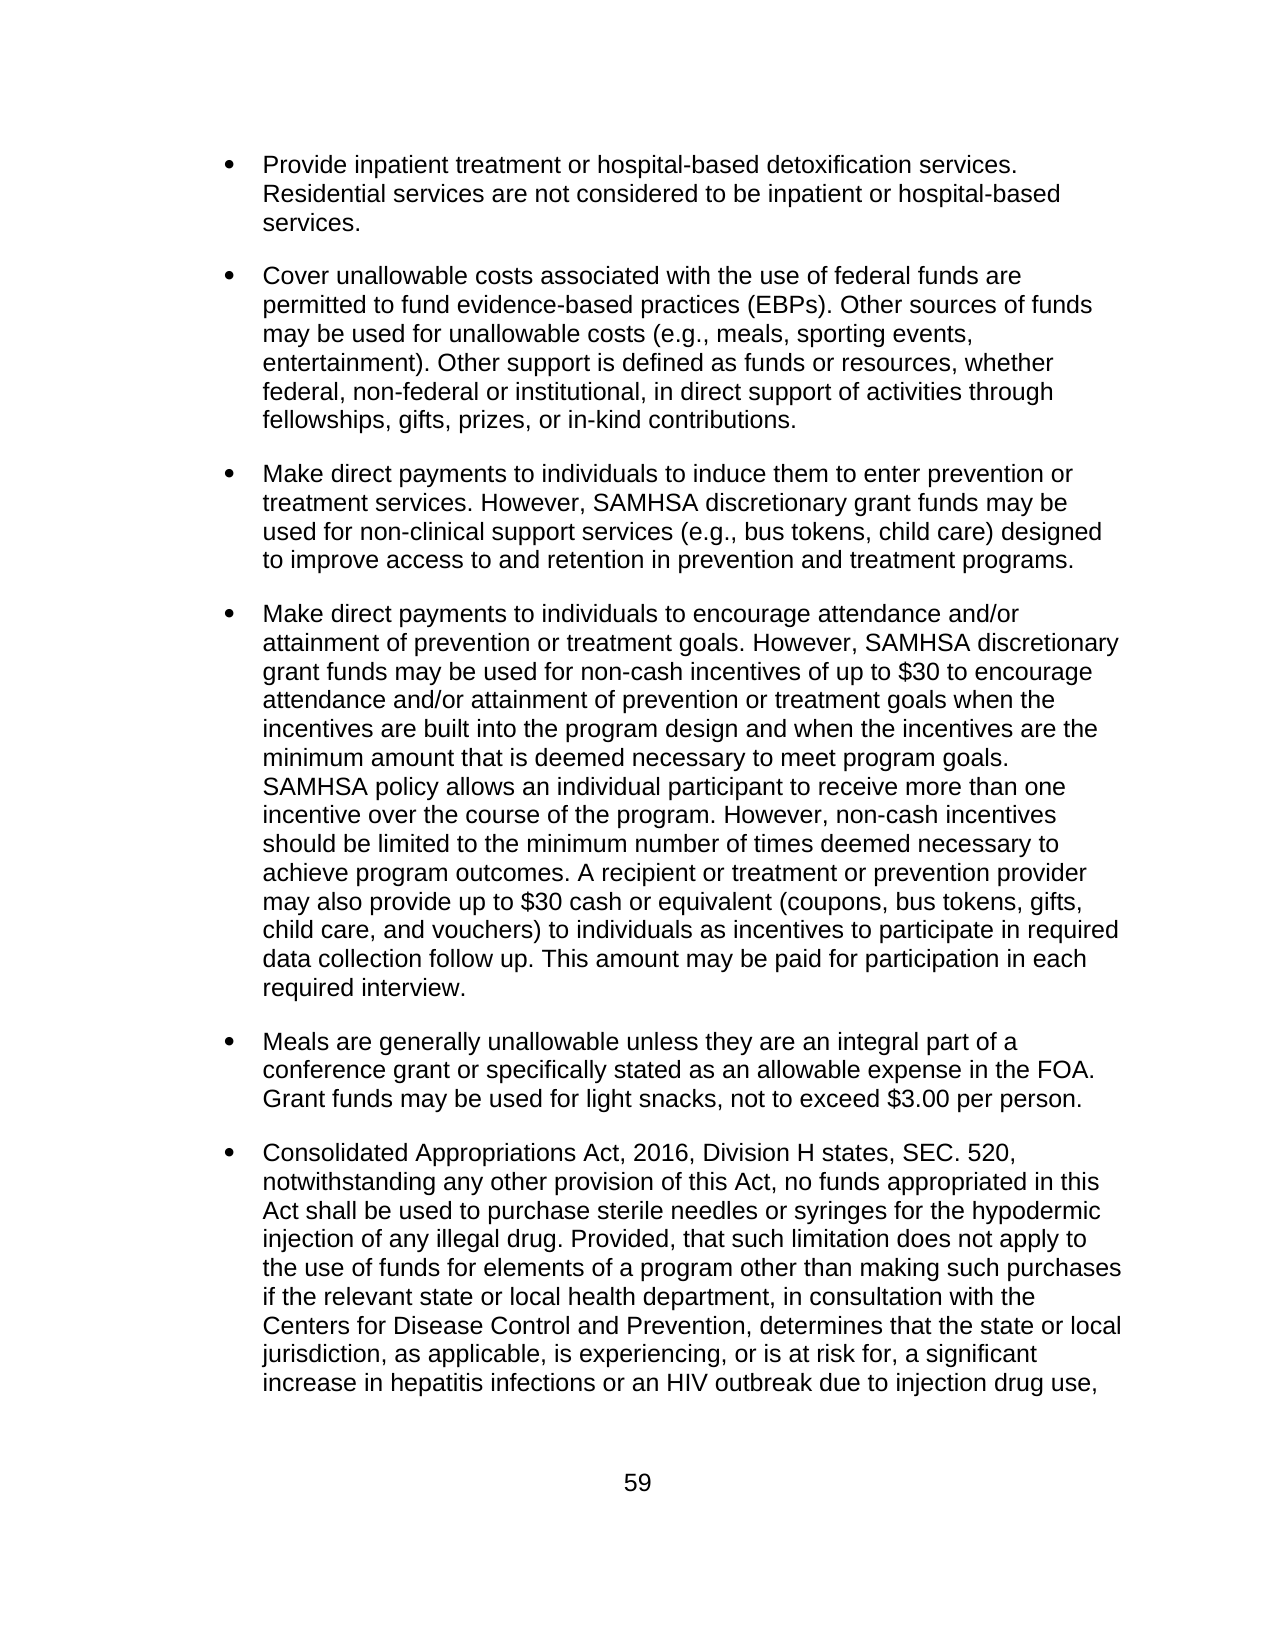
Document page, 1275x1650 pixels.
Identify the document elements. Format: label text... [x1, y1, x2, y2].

list Meals are generally unallowable unless they are an integral part of a conference grant or specifically stated as an allowable expense in the FOA. Grant funds may be used for light snacks, not to exceed $3.00 per person. [225, 1027, 1125, 1113]
list Cover unallowable costs associated with the use of federal funds are permitted to fund evidence-based practices (EBPs). Other sources of funds may be used for unallowable costs (e.g., meals, sporting events, entertainment). Other support is defined as funds or resources, whether federal, non-federal or institutional, in direct support of activities through fellowships, gifts, prizes, or in-kind contributions. [225, 261, 1125, 434]
list Make direct payments to individuals to encourage attendance and/or attainment of prevention or treatment goals. However, SAMHSA discretionary grant funds may be used for non-cash incentives of up to $30 to encourage attendance and/or attainment of prevention or treatment goals when the incentives are built into the program design and when the incentives are the minimum amount that is deemed necessary to meet program goals. SAMHSA policy allows an individual participant to receive more than one incentive over the course of the program. However, non-cash incentives should be limited to the minimum number of times deemed necessary to achieve program outcomes. A recipient or treatment or prevention provider may also provide up to $30 cash or equivalent (coupons, bus tokens, gifts, child care, and vouchers) to individuals as incentives to participate in required data collection follow up. This amount may be paid for participation in each required interview. [225, 599, 1125, 1002]
list Make direct payments to individuals to induce them to enter prevention or treatment services. However, SAMHSA discretionary grant funds may be used for non-clinical support services (e.g., bus tokens, child care) designed to improve access to and retention in prevention and treatment programs. [225, 459, 1125, 574]
list Provide inpatient treatment or hospital-based detoxification services. Residential services are not considered to be inpatient or hospital-based services. [225, 150, 1125, 236]
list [225, 1138, 1125, 1397]
